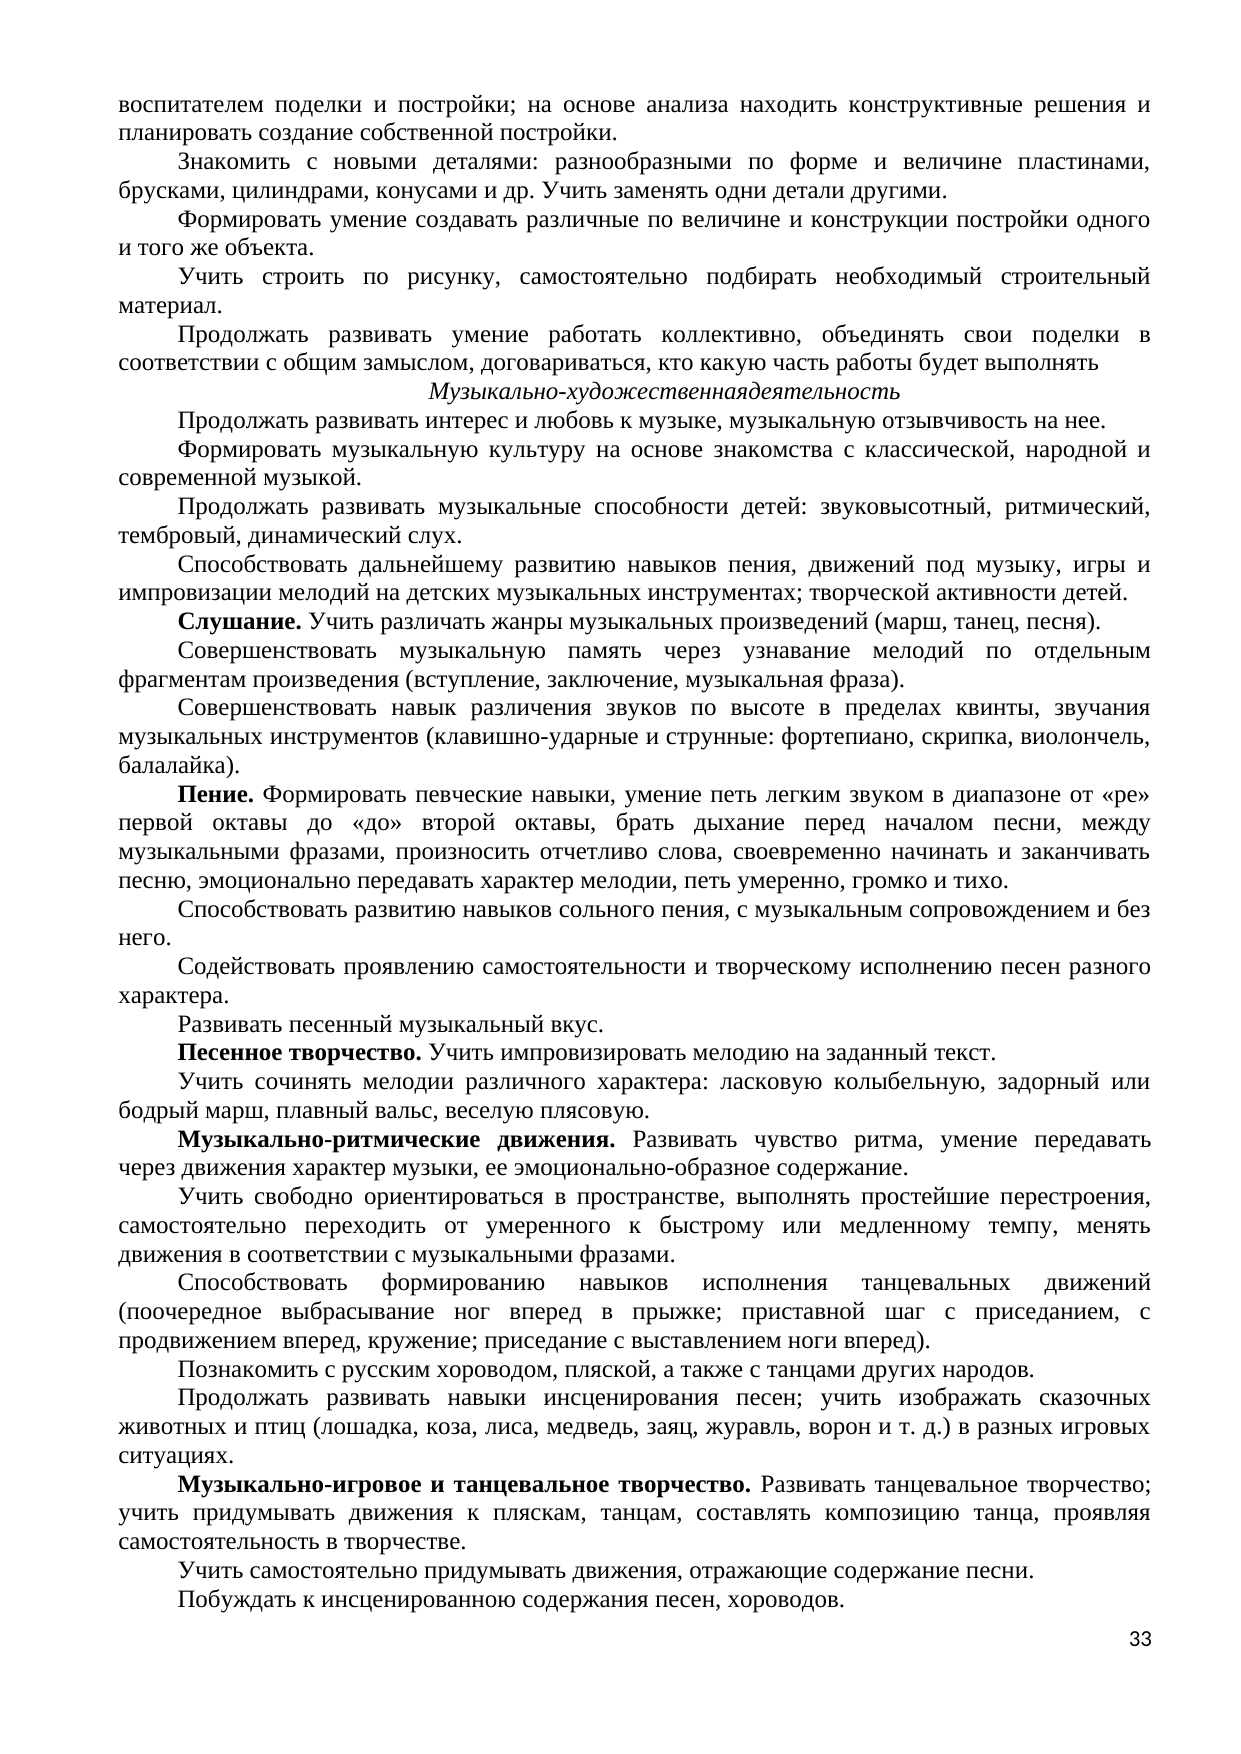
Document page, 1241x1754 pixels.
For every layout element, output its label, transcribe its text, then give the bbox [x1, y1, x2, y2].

text Способствовать формированию навыков исполнения танцевальных движений (поочередное выбрасывание ног вперед в прыжке; приставной шаг с приседанием, с продвижением вперед, кружение; приседание с выставлением ноги вперед). [118, 1267, 1152, 1354]
text Совершенствовать навык различения звуков по высоте в пределах квинты, звучания музыкальных инструментов (клавишно-ударные и струнные: фортепиано, скрипка, виолончель, балалайка). [118, 692, 1152, 779]
text Способствовать дальнейшему развитию навыков пения, движений под музыку, игры и импровизации мелодий на детских музыкальных инструментах; творческой активности детей. [118, 549, 1152, 606]
text Развивать песенный музыкальный вкус. [118, 1009, 1152, 1037]
text Побуждать к инсценированною содержания песен, хороводов. [118, 1584, 1152, 1612]
text Продолжать развивать навыки инсценирования песен; учить изображать сказочных животных и птиц (лошадка, коза, лиса, медведь, заяц, журавль, ворон и т. д.) в разных игровых ситуациях. [118, 1382, 1152, 1469]
text Продолжать развивать умение работать коллективно, объединять свои поделки в соответствии с общим замыслом, договариваться, кто какую часть работы будет выполнять [118, 319, 1152, 376]
text Музыкально-игровое и танцевальное творчество. Развивать танцевальное творчество; учить придумывать движения к пляскам, танцам, составлять композицию танца, проявляя самостоятельность в творчестве. [118, 1469, 1152, 1555]
text Учить самостоятельно придумывать движения, отражающие содержание песни. [118, 1555, 1152, 1584]
text Содействовать проявлению самостоятельности и творческому исполнению песен разного характера. [118, 951, 1152, 1009]
text Учить строить по рисунку, самостоятельно подбирать необходимый строительный материал. [118, 261, 1152, 319]
text Музыкально-ритмические движения. Развивать чувство ритма, умение передавать через движения характер музыки, ее эмоционально-образное содержание. [118, 1124, 1152, 1181]
text Формировать музыкальную культуру на основе знакомства с классической, народной и современной музыкой. [118, 434, 1152, 491]
text Формировать умение создавать различные по величине и конструкции постройки одного и того же объекта. [118, 204, 1152, 261]
text Учить свободно ориентироваться в пространстве, выполнять простейшие перестроения, самостоятельно переходить от умеренного к быстрому или медленному темпу, менять движения в соответствии с музыкальными фразами. [118, 1181, 1152, 1267]
text Слушание. Учить различать жанры музыкальных произведений (марш, танец, песня). [118, 606, 1152, 635]
text Совершенствовать музыкальную память через узнавание мелодий по отдельным фрагментам произведения (вступление, заключение, музыкальная фраза). [118, 635, 1152, 692]
text Пение. Формировать певческие навыки, умение петь легким звуком в диапазоне от «ре» первой октавы до «до» второй октавы, брать дыхание перед началом песни, между музыкальными фразами, произносить отчетливо слова, своевременно начинать и заканчивать песню, эмоционально передавать характер мелодии, петь умеренно, громко и тихо. [118, 779, 1152, 894]
text Продолжать развивать музыкальные способности детей: звуковысотный, ритмический, тембровый, динамический слух. [118, 491, 1152, 549]
text Продолжать развивать интерес и любовь к музыке, музыкальную отзывчивость на нее. [118, 405, 1152, 434]
text Музыкально-художественнаядеятельность [118, 376, 1152, 405]
text Песенное творчество. Учить импровизировать мелодию на заданный текст. [118, 1037, 1152, 1066]
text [118, 89, 1152, 146]
text Знакомить с новыми деталями: разнообразными по форме и величине пластинами, брусками, цилиндрами, конусами и др. Учить заменять одни детали другими. [118, 146, 1152, 204]
text Способствовать развитию навыков сольного пения, с музыкальным сопровождением и без него. [118, 894, 1152, 951]
text Познакомить с русским хороводом, пляской, а также с танцами других народов. [118, 1354, 1152, 1382]
text Учить сочинять мелодии различного характера: ласковую колыбельную, задорный или бодрый марш, плавный вальс, веселую плясовую. [118, 1066, 1152, 1124]
